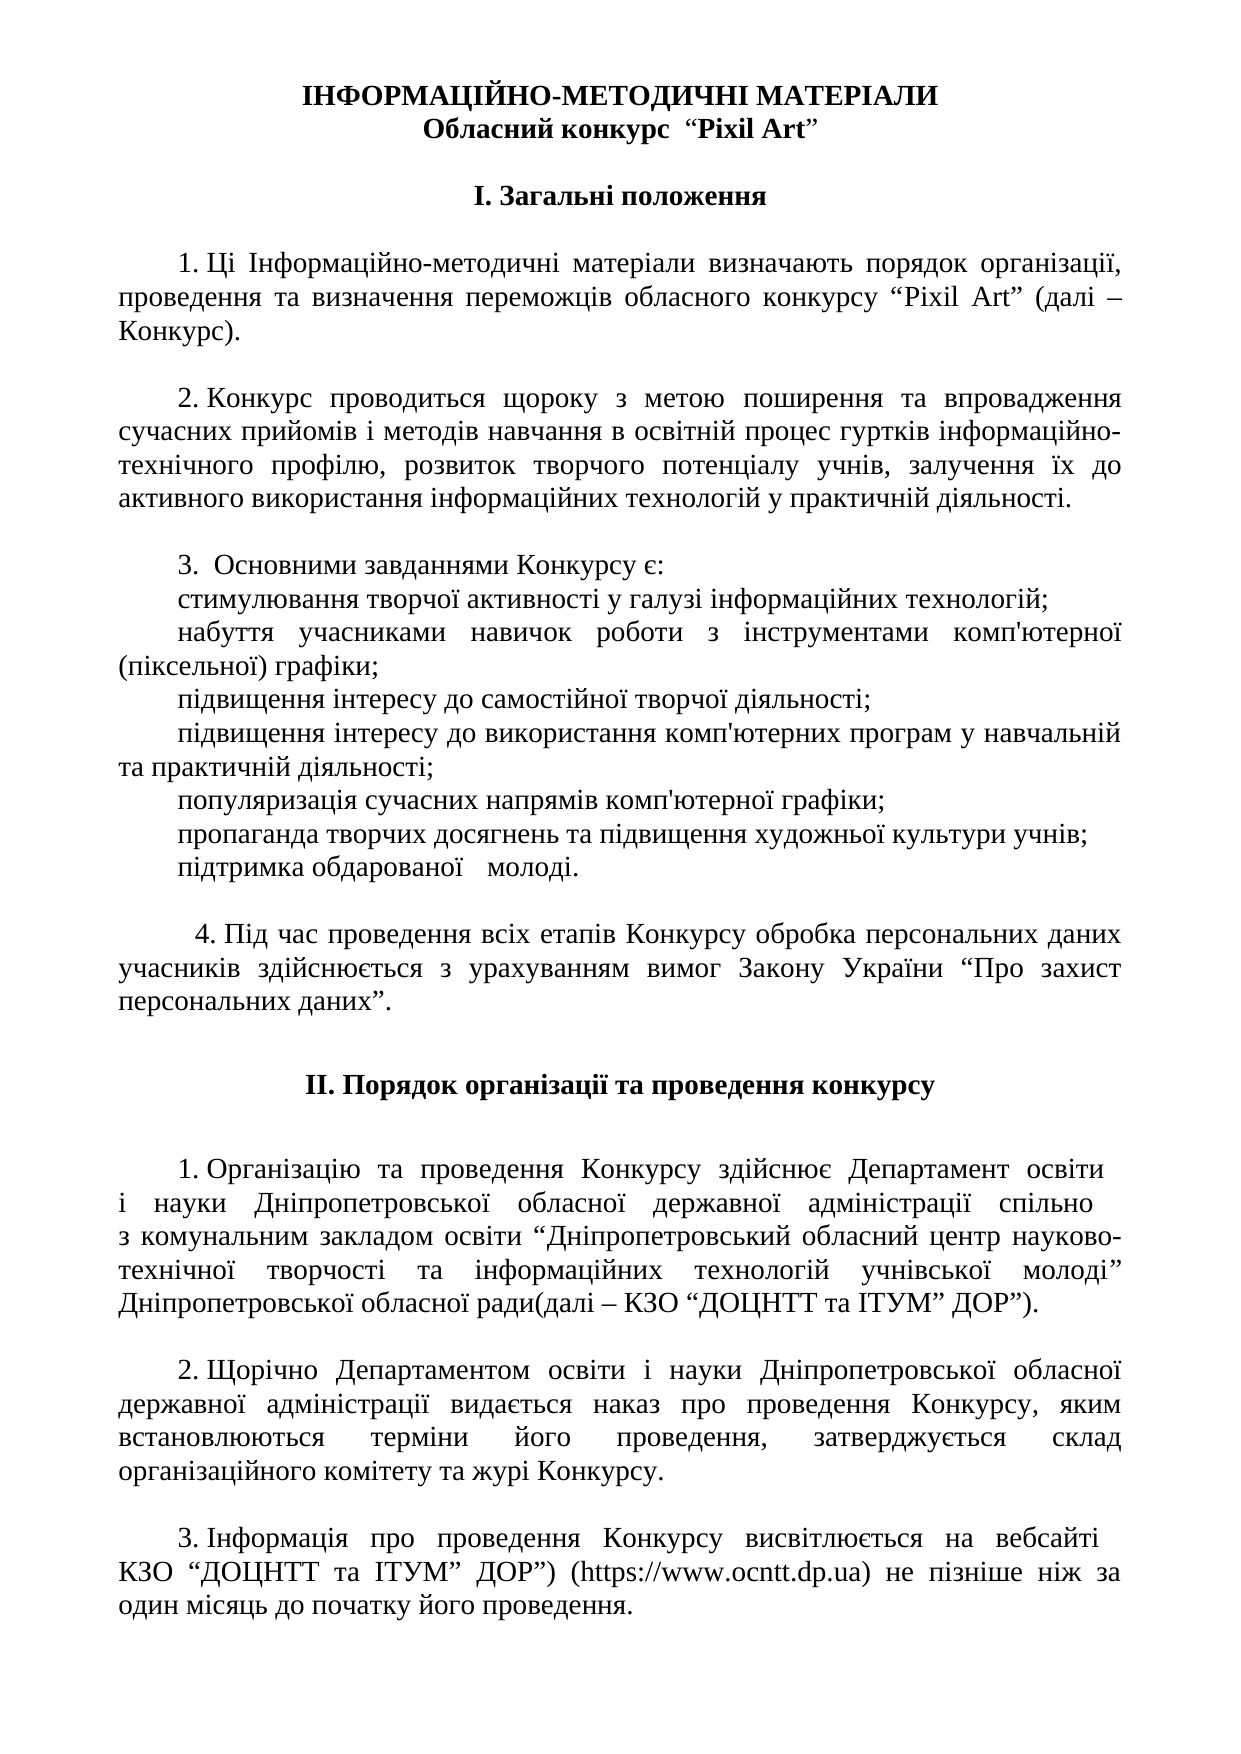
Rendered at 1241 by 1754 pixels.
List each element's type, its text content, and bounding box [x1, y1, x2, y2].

text підвищення інтересу до використання комп'ютерних програм у навчальній та практичній діяльності; [118, 715, 1122, 782]
text 2. Конкурс проводиться щороку з метою поширення та впровадження сучасних прийомів і методів навчання в освітній процес гуртків інформаційно-технічного профілю, розвиток творчого потенціалу учнів, залучення їх до активного використання інформаційних технологій у практичній діяльності. [118, 380, 1122, 514]
text підтримка обдарованої молоді. [118, 849, 1122, 883]
text 4. Під час проведення всіх етапів Конкурсу обробка персональних даних учасників здійснюється з урахуванням вимог Закону України “Про захист персональних даних”. [118, 883, 1122, 1017]
text 3. Інформація про проведення Конкурсу висвітлюється на вебсайті КЗО “ДОЦНТТ та ІТУМ” ДОР”) (https://www.ocntt.dp.ua) не пізніше ніж за один місяць до початку його проведення. [118, 1520, 1122, 1621]
text стимулювання творчої активності у галузі інформаційних технологій; [118, 581, 1122, 614]
text популяризація сучасних напрямів комп'ютерної графіки; [118, 782, 1122, 816]
text ІІ. Порядок організації та проведення конкурсу [118, 1067, 1122, 1101]
text 3. Основними завданнями Конкурсу є: [118, 547, 1122, 581]
text Обласний конкурс “Pixil Art” [118, 111, 1122, 145]
text 1. Ці Інформаційно-методичні матеріали визначають порядок організації, проведення та визначення переможців обласного конкурсу “Pixil Art” (далі – Конкурс). [118, 246, 1122, 346]
text ІНФОРМАЦІЙНО-МЕТОДИЧНІ МАТЕРІАЛИ [118, 78, 1122, 111]
text І. Загальні положення [118, 178, 1122, 212]
text 2. Щорічно Департаментом освіти і науки Дніпропетровської обласної державної адміністрації видається наказ про проведення Конкурсу, яким встановлюються терміни його проведення, затверджується склад організаційного комітету та журі Конкурсу. [118, 1352, 1122, 1487]
text пропаганда творчих досягнень та підвищення художньої культури учнів; [118, 816, 1122, 849]
text підвищення інтересу до самостійної творчої діяльності; [118, 682, 1122, 715]
text 1. Організацію та проведення Конкурсу здійснює Департамент освіти і науки Дніпропетровської обласної державної адміністрації спільно з комунальним закладом освіти “Дніпропетровський обласний центр науково-технічної творчості та інформаційних технологій учнівської молоді” Дніпропетровської обласної ради(далі – КЗО “ДОЦНТТ та ІТУМ” ДОР”). [118, 1151, 1122, 1319]
text набуття учасниками навичок роботи з інструментами комп'ютерної (піксельної) графіки; [118, 614, 1122, 682]
